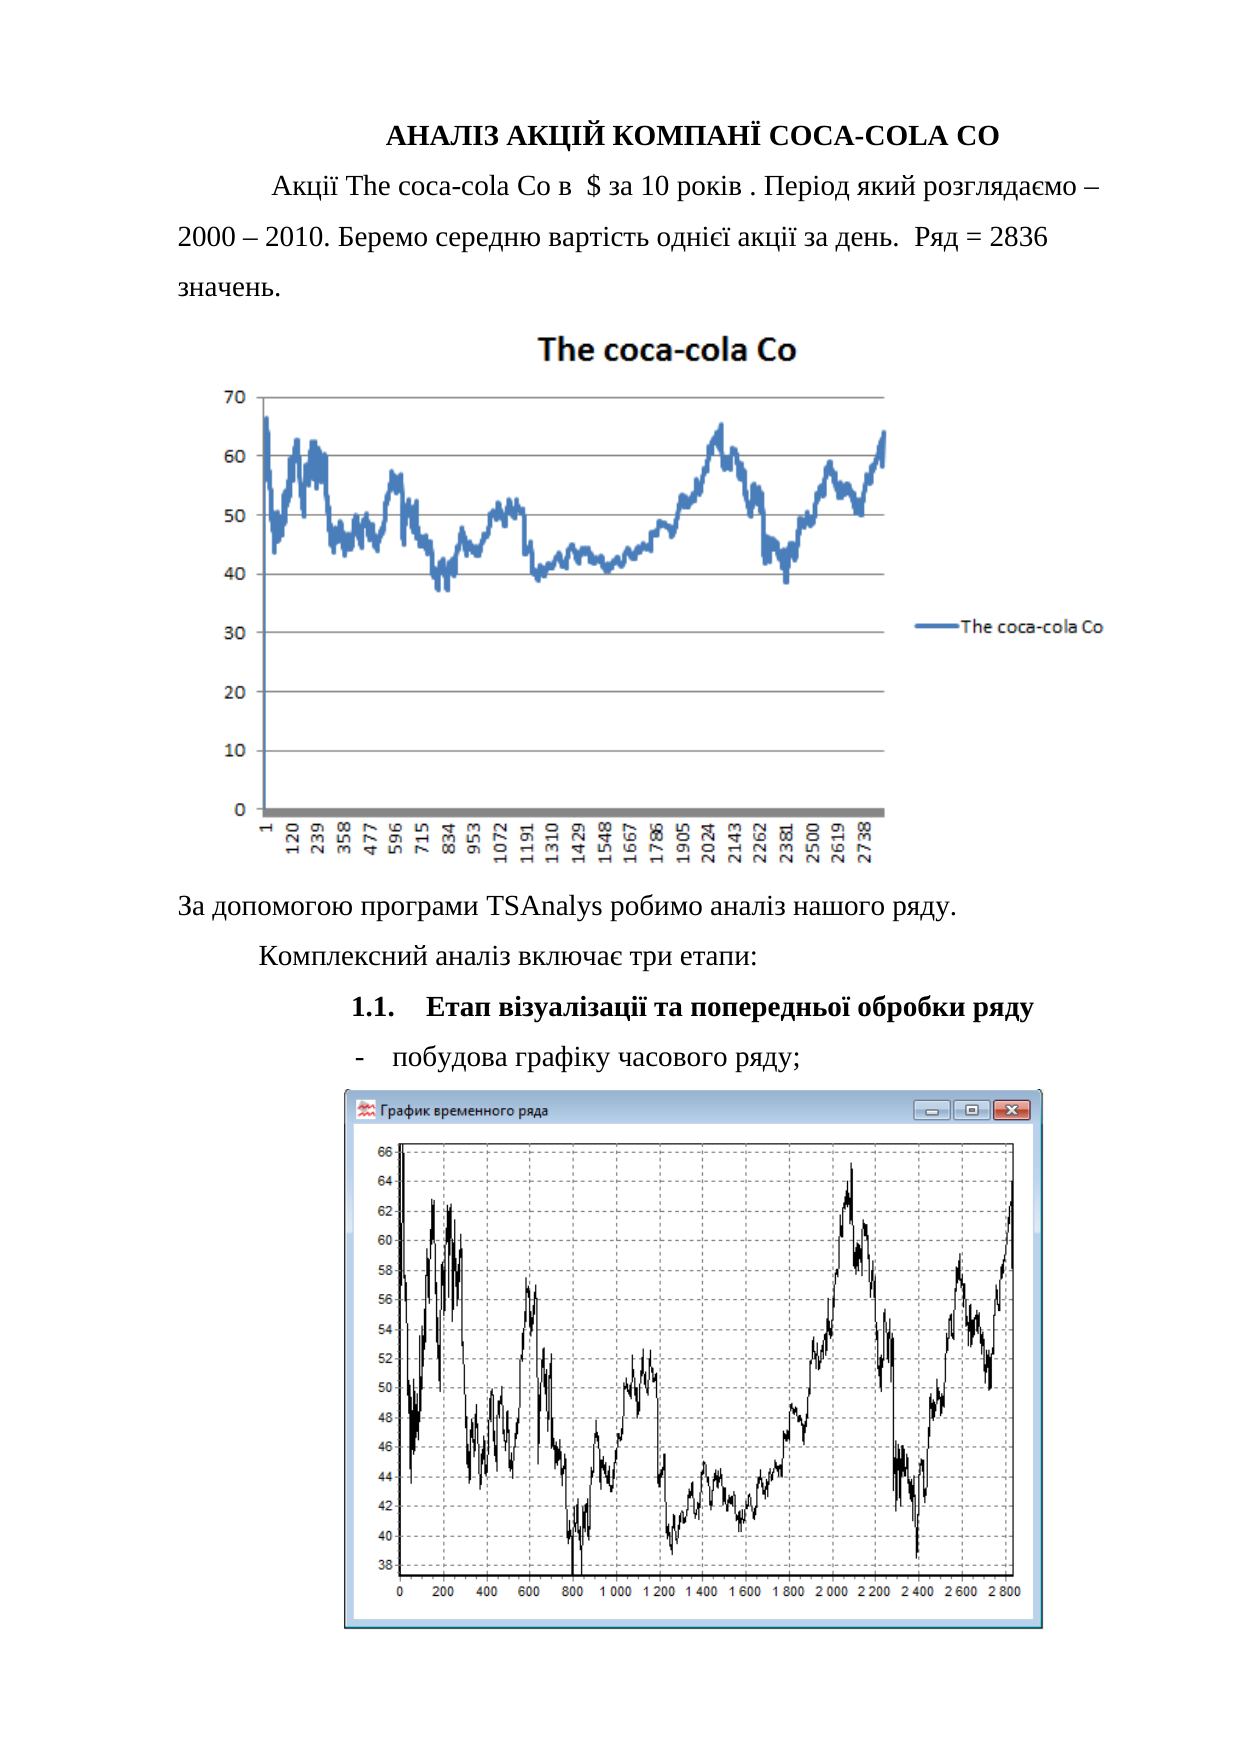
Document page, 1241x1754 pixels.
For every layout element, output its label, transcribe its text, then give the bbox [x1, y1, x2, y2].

picture [216, 319, 1113, 874]
list побудова графіку часового ряду; [354, 1039, 1152, 1072]
text 2000 – 2010. Беремо середню вартість однієї акції за день. Ряд = 2836 значень. [177, 219, 1152, 303]
list Акції The coca-cola Co в $ за 10 років . Період який розглядаємо – [271, 168, 1152, 202]
list Етап візуалізації та попередньої обробки ряду [233, 989, 1152, 1022]
picture [343, 1089, 1044, 1630]
text За допомогою програми TSAnalys робимо аналіз нашого ряду. [177, 888, 1152, 922]
text Комплексний аналіз включає три етапи: [233, 938, 1152, 972]
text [177, 118, 1152, 152]
